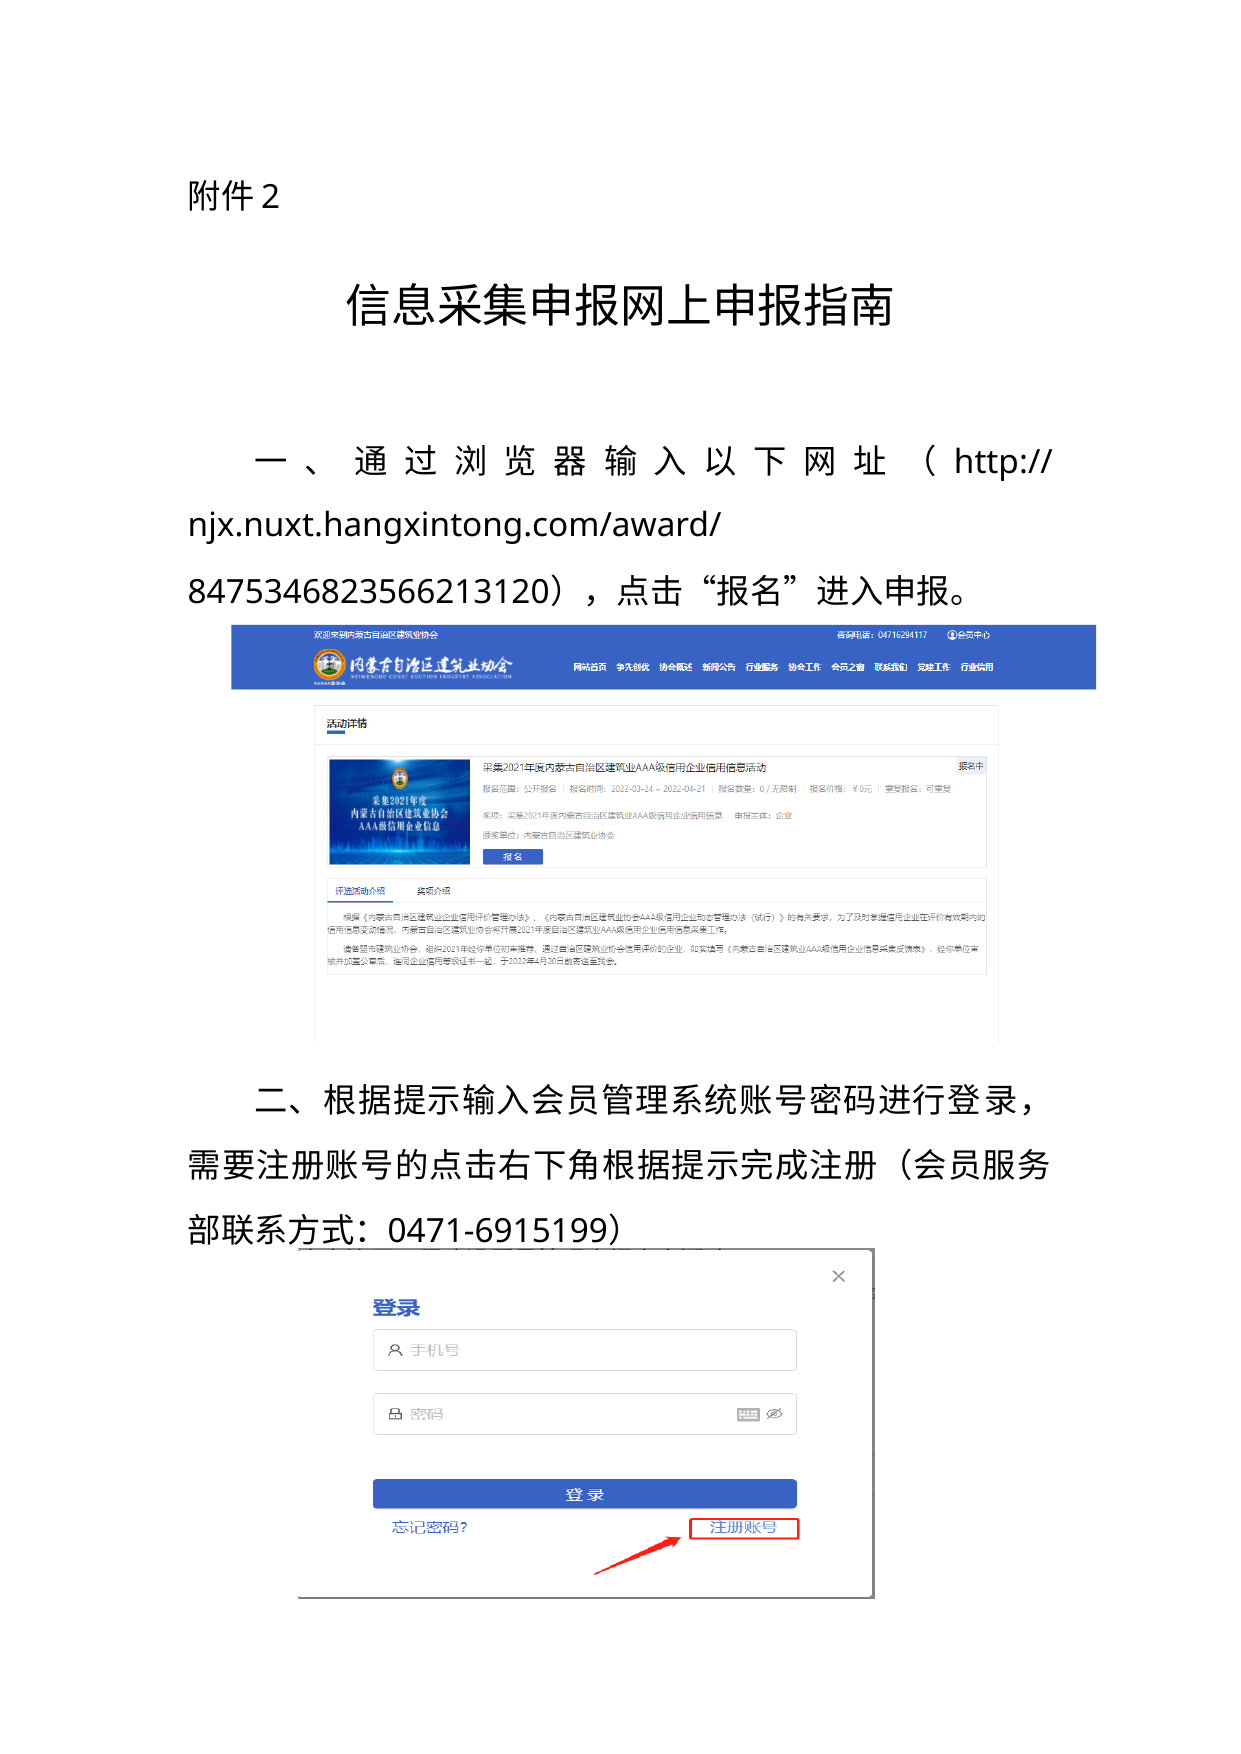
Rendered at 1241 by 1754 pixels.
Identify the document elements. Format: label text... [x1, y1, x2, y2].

text 附件2 [187, 162, 1053, 227]
picture [298, 1261, 875, 1599]
text 信息采集申报网上申报指南 [187, 254, 1053, 352]
list 一、通过浏览器输入以下网址（http://njx.nuxt.hangxintong.com/award/8475346823566213120），点击“报名”进入申报。 [187, 426, 1053, 621]
text 二、根据提示输入会员管理系统账号密码进行登录，需要注册账号的点击右下角根据提示完成注册（会员服务部联系方式：0471-6915199） [187, 1066, 1053, 1261]
picture [231, 621, 1097, 1043]
